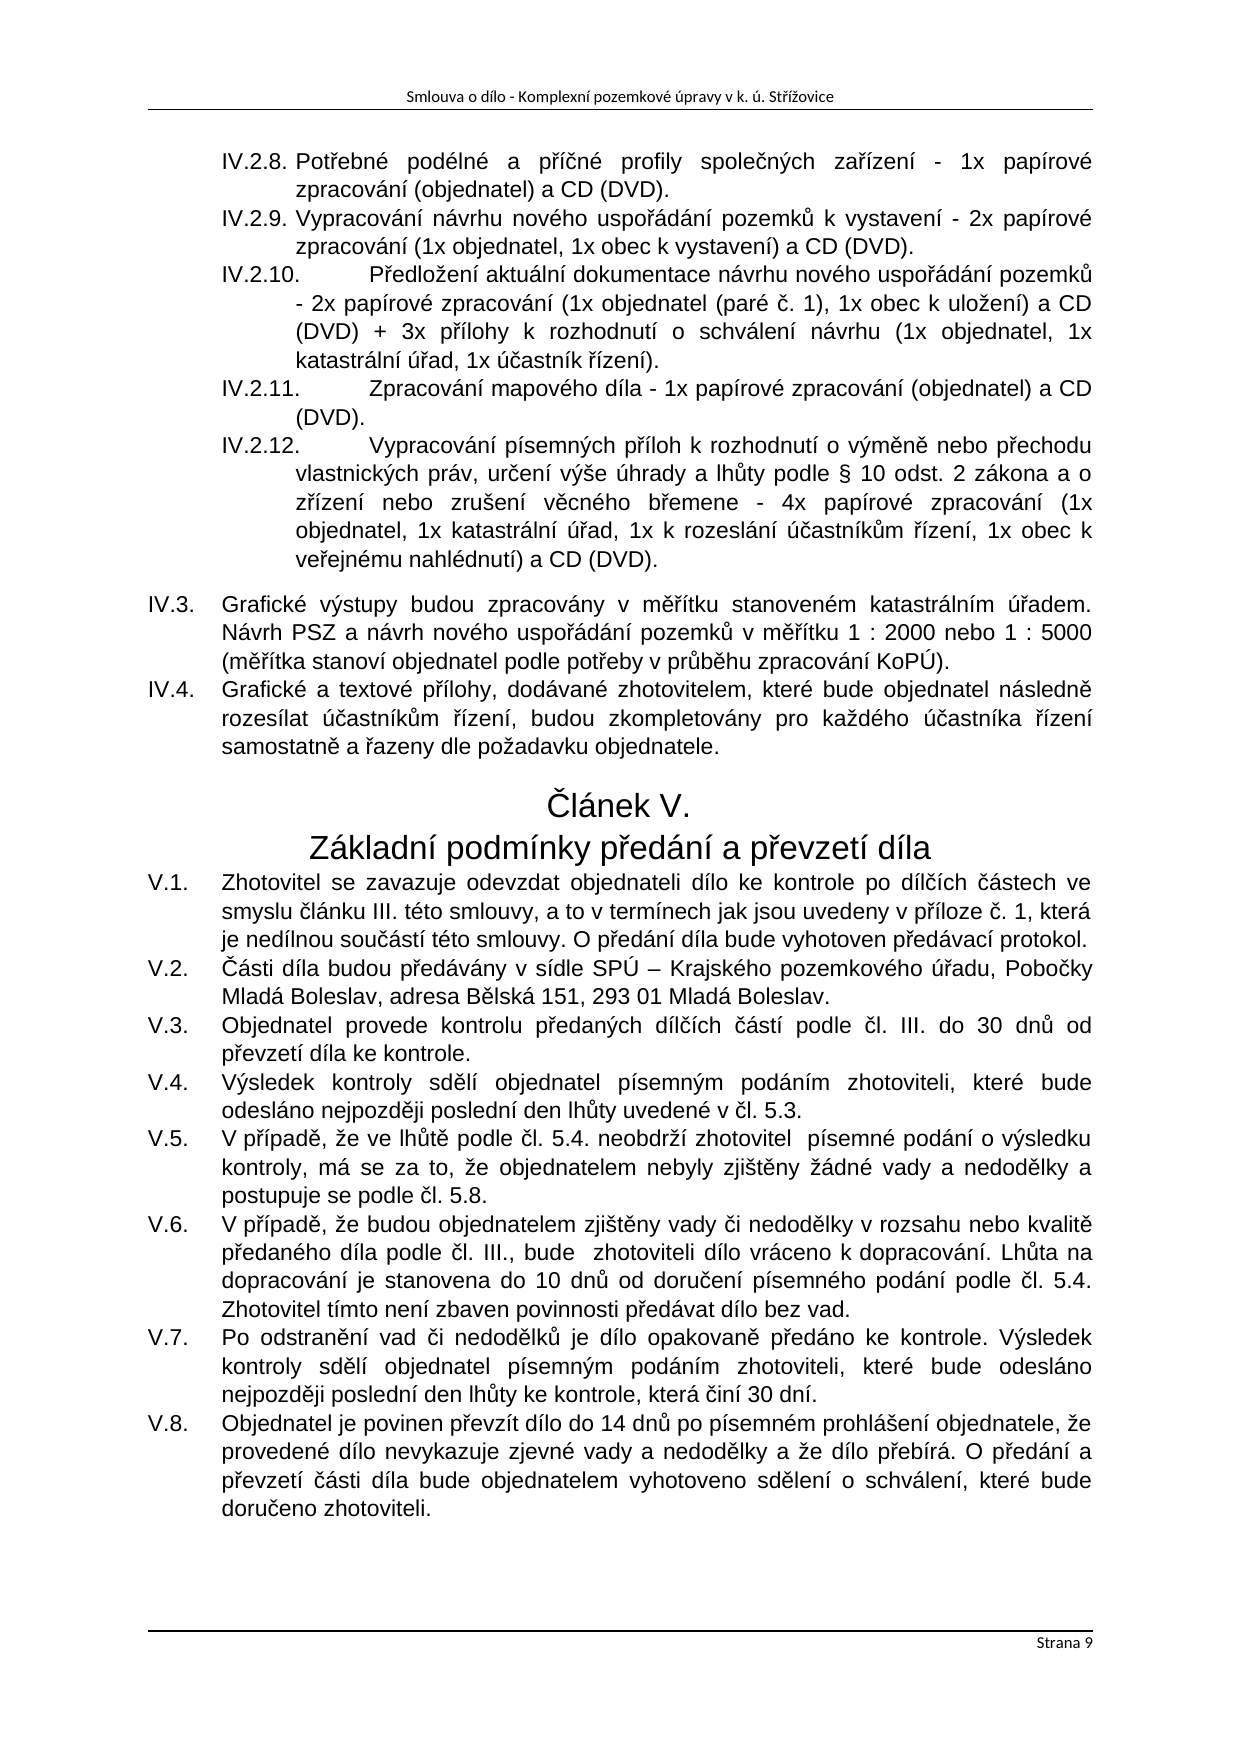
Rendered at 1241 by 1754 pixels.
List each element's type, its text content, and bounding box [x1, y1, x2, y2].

subtitle Základní podmínky předání a převzetí díla [148, 786, 1093, 866]
list Po odstranění vad či nedodělků je dílo opakovaně předáno ke kontrole. Výsledek kontroly sdělí objednatel písemným podáním zhotoviteli, které bude odesláno nejpozději poslední den lhůty ke kontrole, která činí 30 dní. [148, 1324, 1093, 1408]
list Grafické a textové přílohy, dodávané zhotovitelem, které bude objednatel následně rozesílat účastníkům řízení, budou zkompletovány pro každého účastníka řízení samostatně a řazeny dle požadavku objednatele. [148, 676, 1093, 759]
text Vypracování písemných příloh k rozhodnutí o výměně nebo přechodu vlastnických práv, určení výše úhrady a lhůty podle § 10 odst. 2 zákona a o zřízení nebo zrušení věcného břemene - 4x papírové zpracování (1x objednatel, 1x katastrální úřad, 1x k rozeslání účastníkům řízení, 1x obec k veřejnému nahlédnutí) a CD (DVD). [221, 432, 1093, 572]
list V případě, že budou objednatelem zjištěny vady či nedodělky v rozsahu nebo kvalitě předaného díla podle čl. III., bude zhotoviteli dílo vráceno k dopracování. Lhůta na dopracování je stanovena do 10 dnů od doručení písemného podání podle čl. 5.4. Zhotovitel tímto není zbaven povinnosti předávat dílo bez vad. [148, 1211, 1093, 1322]
text Zpracování mapového díla - 1x papírové zpracování (objednatel) a CD (DVD). [221, 375, 1093, 430]
text Potřebné podélné a příčné profily společných zařízení - 1x papírové zpracování (objednatel) a CD (DVD). [221, 148, 1093, 202]
list Objednatel provede kontrolu předaných dílčích částí podle čl. III. do 30 dnů od převzetí díla ke kontrole. [148, 1012, 1093, 1066]
text Vypracování návrhu nového uspořádání pozemků k vystavení - 2x papírové zpracování (1x objednatel, 1x obec k vystavení) a CD (DVD). [221, 204, 1093, 259]
list V případě, že ve lhůtě podle čl. 5.4. neobdrží zhotovitel písemné podání o výsledku kontroly, má se za to, že objednatelem nebyly zjištěny žádné vady a nedodělky a postupuje se podle čl. 5.8. [148, 1125, 1093, 1208]
list Grafické výstupy budou zpracovány v měřítku stanoveném katastrálním úřadem. Návrh PSZ a návrh nového uspořádání pozemků v měřítku 1 : 2000 nebo 1 : 5000 (měřítka stanoví objednatel podle potřeby v průběhu zpracování KoPÚ). [148, 591, 1093, 674]
text Předložení aktuální dokumentace návrhu nového uspořádání pozemků - 2x papírové zpracování (1x objednatel (paré č. 1), 1x obec k uložení) a CD (DVD) + 3x přílohy k rozhodnutí o schválení návrhu (1x objednatel, 1x katastrální úřad, 1x účastník řízení). [221, 261, 1093, 373]
list Části díla budou předávány v sídle SPÚ – Krajského pozemkového úřadu, Pobočky Mladá Boleslav, adresa Bělská 151, 293 01 Mladá Boleslav. [148, 955, 1093, 1009]
list Zhotovitel se zavazuje odevzdat objednateli dílo ke kontrole po dílčích částech ve smyslu článku III. této smlouvy, a to v termínech jak jsou uvedeny v příloze č. 1, která je nedílnou součástí této smlouvy. O předání díla bude vyhotoven předávací protokol. [148, 869, 1093, 953]
list Objednatel je povinen převzít dílo do 14 dnů po písemném prohlášení objednatele, že provedené dílo nevykazuje zjevné vady a nedodělky a že dílo přebírá. O předání a převzetí části díla bude objednatelem vyhotoveno sdělení o schválení, které bude doručeno zhotoviteli. [148, 1410, 1093, 1521]
list Výsledek kontroly sdělí objednatel písemným podáním zhotoviteli, které bude odesláno nejpozději poslední den lhůty uvedené v čl. 5.3. [148, 1068, 1093, 1123]
